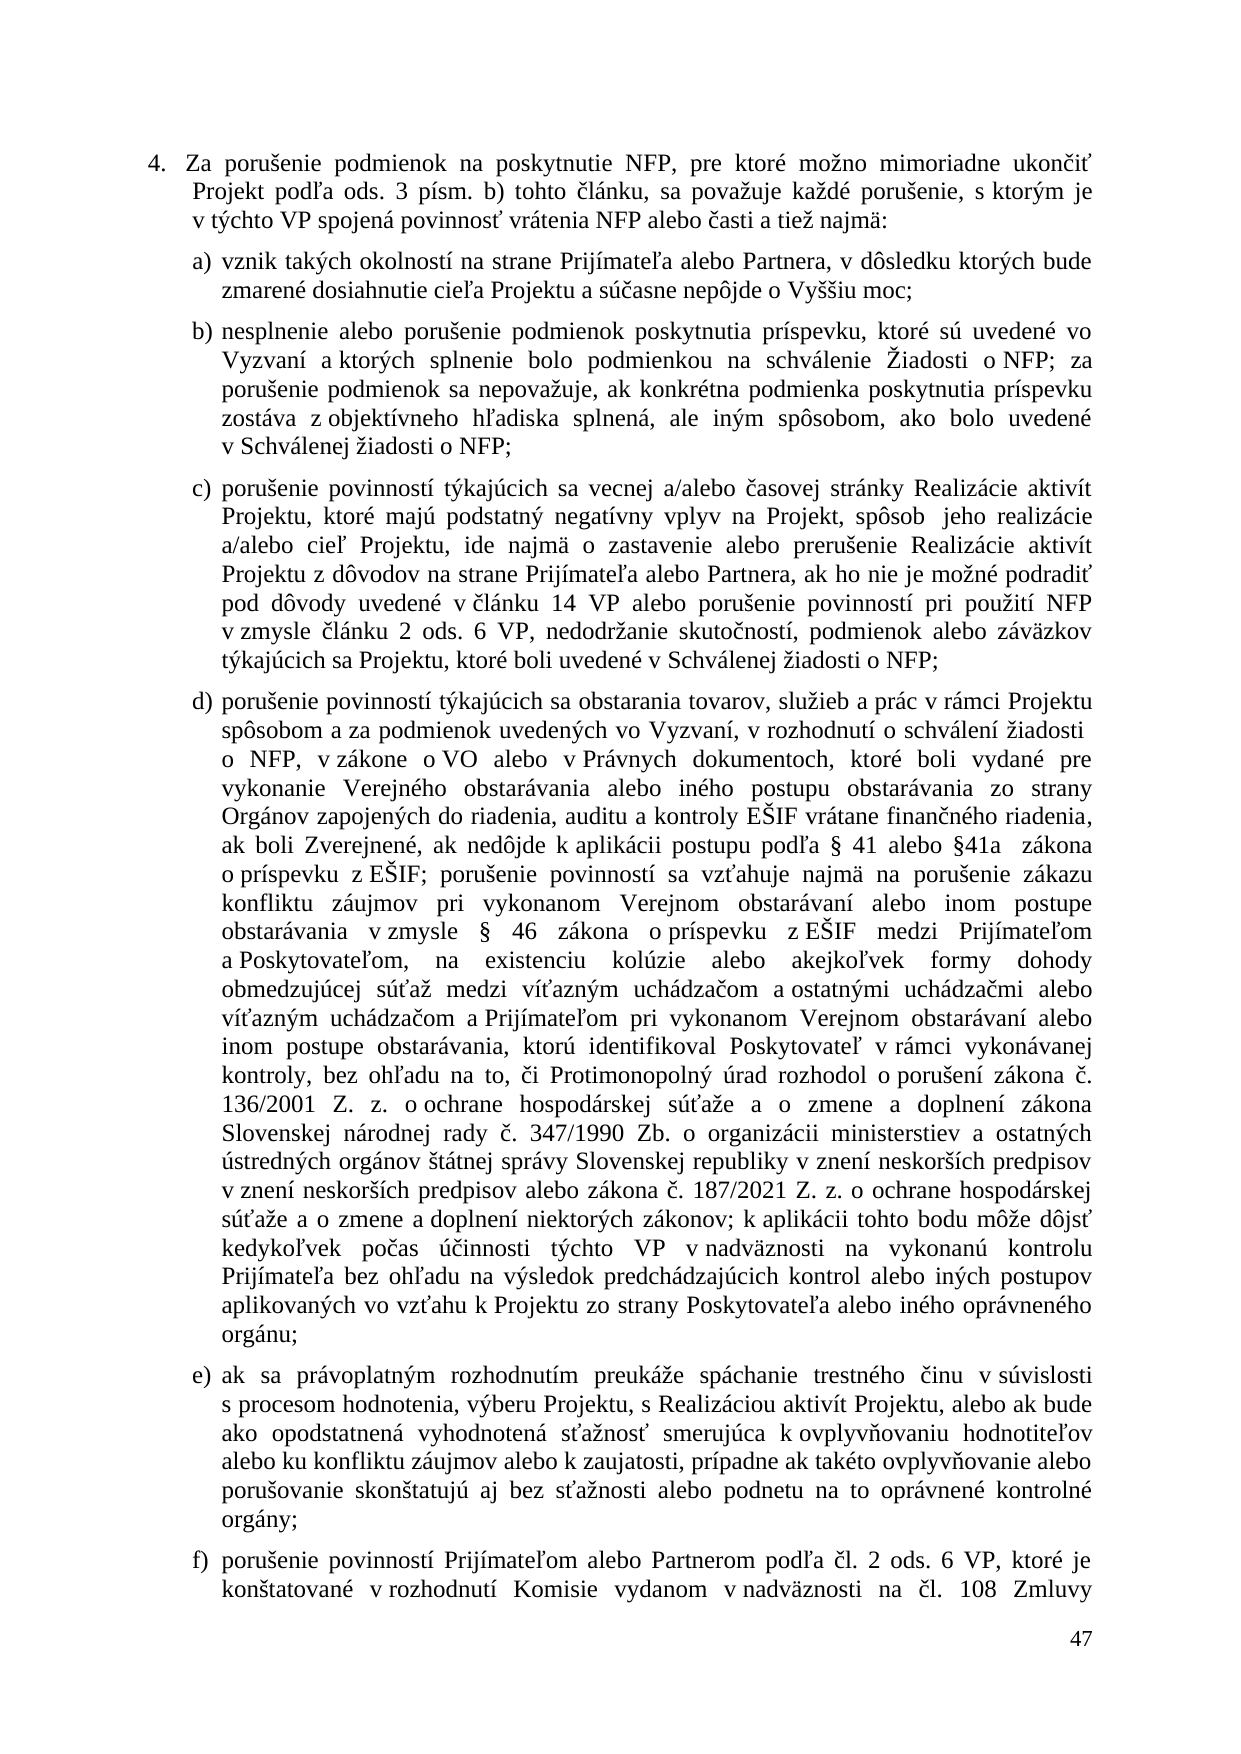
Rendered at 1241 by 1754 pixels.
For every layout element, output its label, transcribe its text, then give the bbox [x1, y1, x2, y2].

list ak sa právoplatným rozhodnutím preukáže spáchanie trestného činu v súvislosti s procesom hodnotenia, výberu Projektu, s Realizáciou aktivít Projektu, alebo ak bude ako opodstatnená vyhodnotená sťažnosť smerujúca k ovplyvňovaniu hodnotiteľov alebo ku konfliktu záujmov alebo k zaujatosti, prípadne ak takéto ovplyvňovanie alebo porušovanie skonštatujú aj bez sťažnosti alebo podnetu na to oprávnené kontrolné orgány; [192, 1360, 1093, 1533]
list Za porušenie podmienok na poskytnutie NFP, pre ktoré možno mimoriadne ukončiť Projekt podľa ods. 3 písm. b) tohto článku, sa považuje každé porušenie, s ktorým je v týchto VP spojená povinnosť vrátenia NFP alebo časti a tiež najmä: [148, 148, 1093, 234]
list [192, 1545, 1093, 1603]
list nesplnenie alebo porušenie podmienok poskytnutia príspevku, ktoré sú uvedené vo Vyzvaní a ktorých splnenie bolo podmienkou na schválenie Žiadosti o NFP; za porušenie podmienok sa nepovažuje, ak konkrétna podmienka poskytnutia príspevku zostáva z objektívneho hľadiska splnená, ale iným spôsobom, ako bolo uvedené v Schválenej žiadosti o NFP; [192, 316, 1093, 460]
list porušenie povinností týkajúcich sa obstarania tovarov, služieb a prác v rámci Projektu spôsobom a za podmienok uvedených vo Vyzvaní, v rozhodnutí o schválení žiadosti o NFP, v zákone o VO alebo v Právnych dokumentoch, ktoré boli vydané pre vykonanie Verejného obstarávania alebo iného postupu obstarávania zo strany Orgánov zapojených do riadenia, auditu a kontroly EŠIF vrátane finančného riadenia, ak boli Zverejnené, ak nedôjde k aplikácii postupu podľa § 41 alebo §41a zákona o príspevku z EŠIF; porušenie povinností sa vzťahuje najmä na porušenie zákazu konfliktu záujmov pri vykonanom Verejnom obstarávaní alebo inom postupe obstarávania v zmysle § 46 zákona o príspevku z EŠIF medzi Prijímateľom a Poskytovateľom, na existenciu kolúzie alebo akejkoľvek formy dohody obmedzujúcej súťaž medzi víťazným uchádzačom a ostatnými uchádzačmi alebo víťazným uchádzačom a Prijímateľom pri vykonanom Verejnom obstarávaní alebo inom postupe obstarávania, ktorú identifikoval Poskytovateľ v rámci vykonávanej kontroly, bez ohľadu na to, či Protimonopolný úrad rozhodol o porušení zákona č. 136/2001 Z. z. o ochrane hospodárskej súťaže a o zmene a doplnení zákona Slovenskej národnej rady č. 347/1990 Zb. o organizácii ministerstiev a ostatných ústredných orgánov štátnej správy Slovenskej republiky v znení neskorších predpisov v znení neskorších predpisov alebo zákona č. 187/2021 Z. z. o ochrane hospodárskej súťaže a o zmene a doplnení niektorých zákonov; k aplikácii tohto bodu môže dôjsť kedykoľvek počas účinnosti týchto VP v nadväznosti na vykonanú kontrolu Prijímateľa bez ohľadu na výsledok predchádzajúcich kontrol alebo iných postupov aplikovaných vo vzťahu k Projektu zo strany Poskytovateľa alebo iného oprávneného orgánu; [192, 686, 1093, 1348]
list vznik takých okolností na strane Prijímateľa alebo Partnera, v dôsledku ktorých bude zmarené dosiahnutie cieľa Projektu a súčasne nepôjde o Vyššiu moc; [192, 246, 1093, 304]
list porušenie povinností týkajúcich sa vecnej a/alebo časovej stránky Realizácie aktivít Projektu, ktoré majú podstatný negatívny vplyv na Projekt, spôsob jeho realizácie a/alebo cieľ Projektu, ide najmä o zastavenie alebo prerušenie Realizácie aktivít Projektu z dôvodov na strane Prijímateľa alebo Partnera, ak ho nie je možné podradiť pod dôvody uvedené v článku 14 VP alebo porušenie povinností pri použití NFP v zmysle článku 2 ods. 6 VP, nedodržanie skutočností, podmienok alebo záväzkov týkajúcich sa Projektu, ktoré boli uvedené v Schválenej žiadosti o NFP; [192, 473, 1093, 674]
